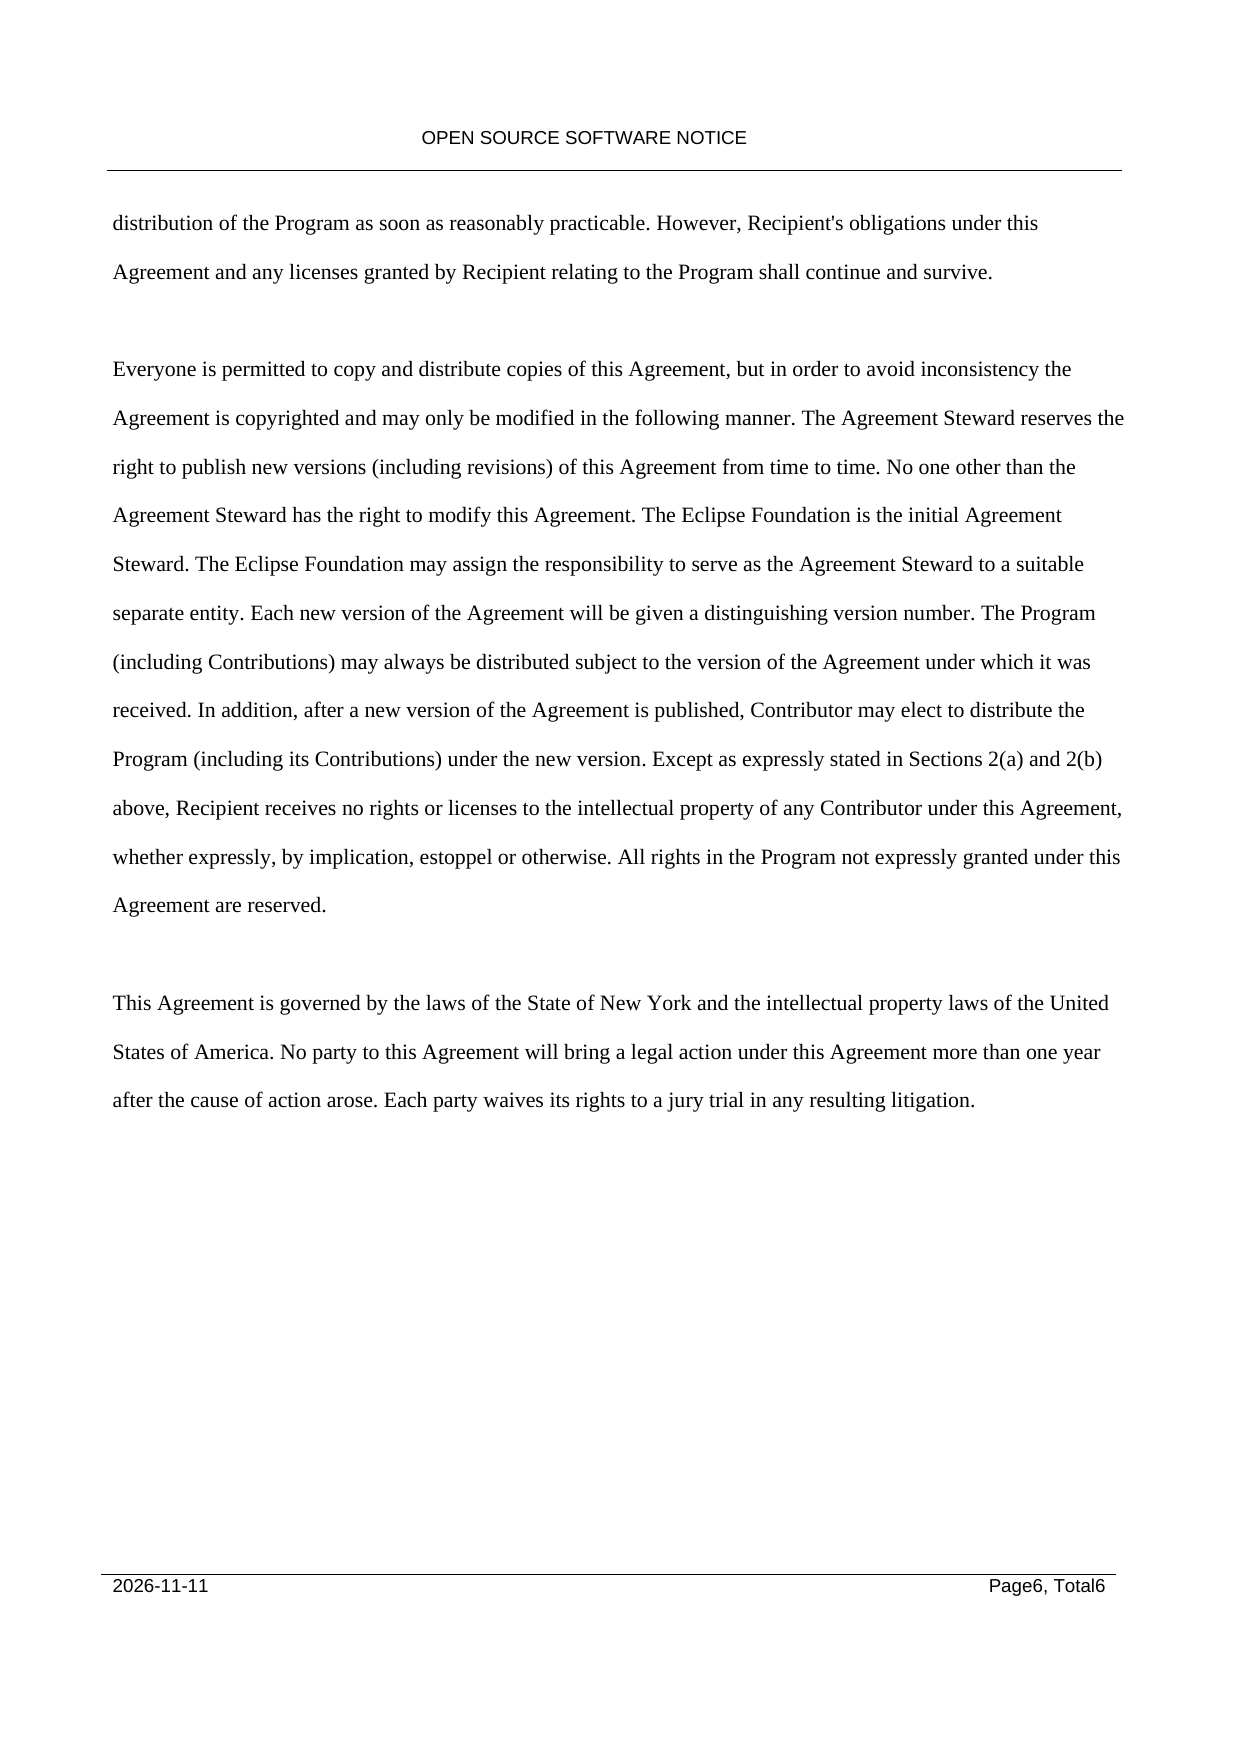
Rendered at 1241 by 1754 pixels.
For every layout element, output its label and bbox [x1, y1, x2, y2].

text [112, 206, 1128, 1116]
